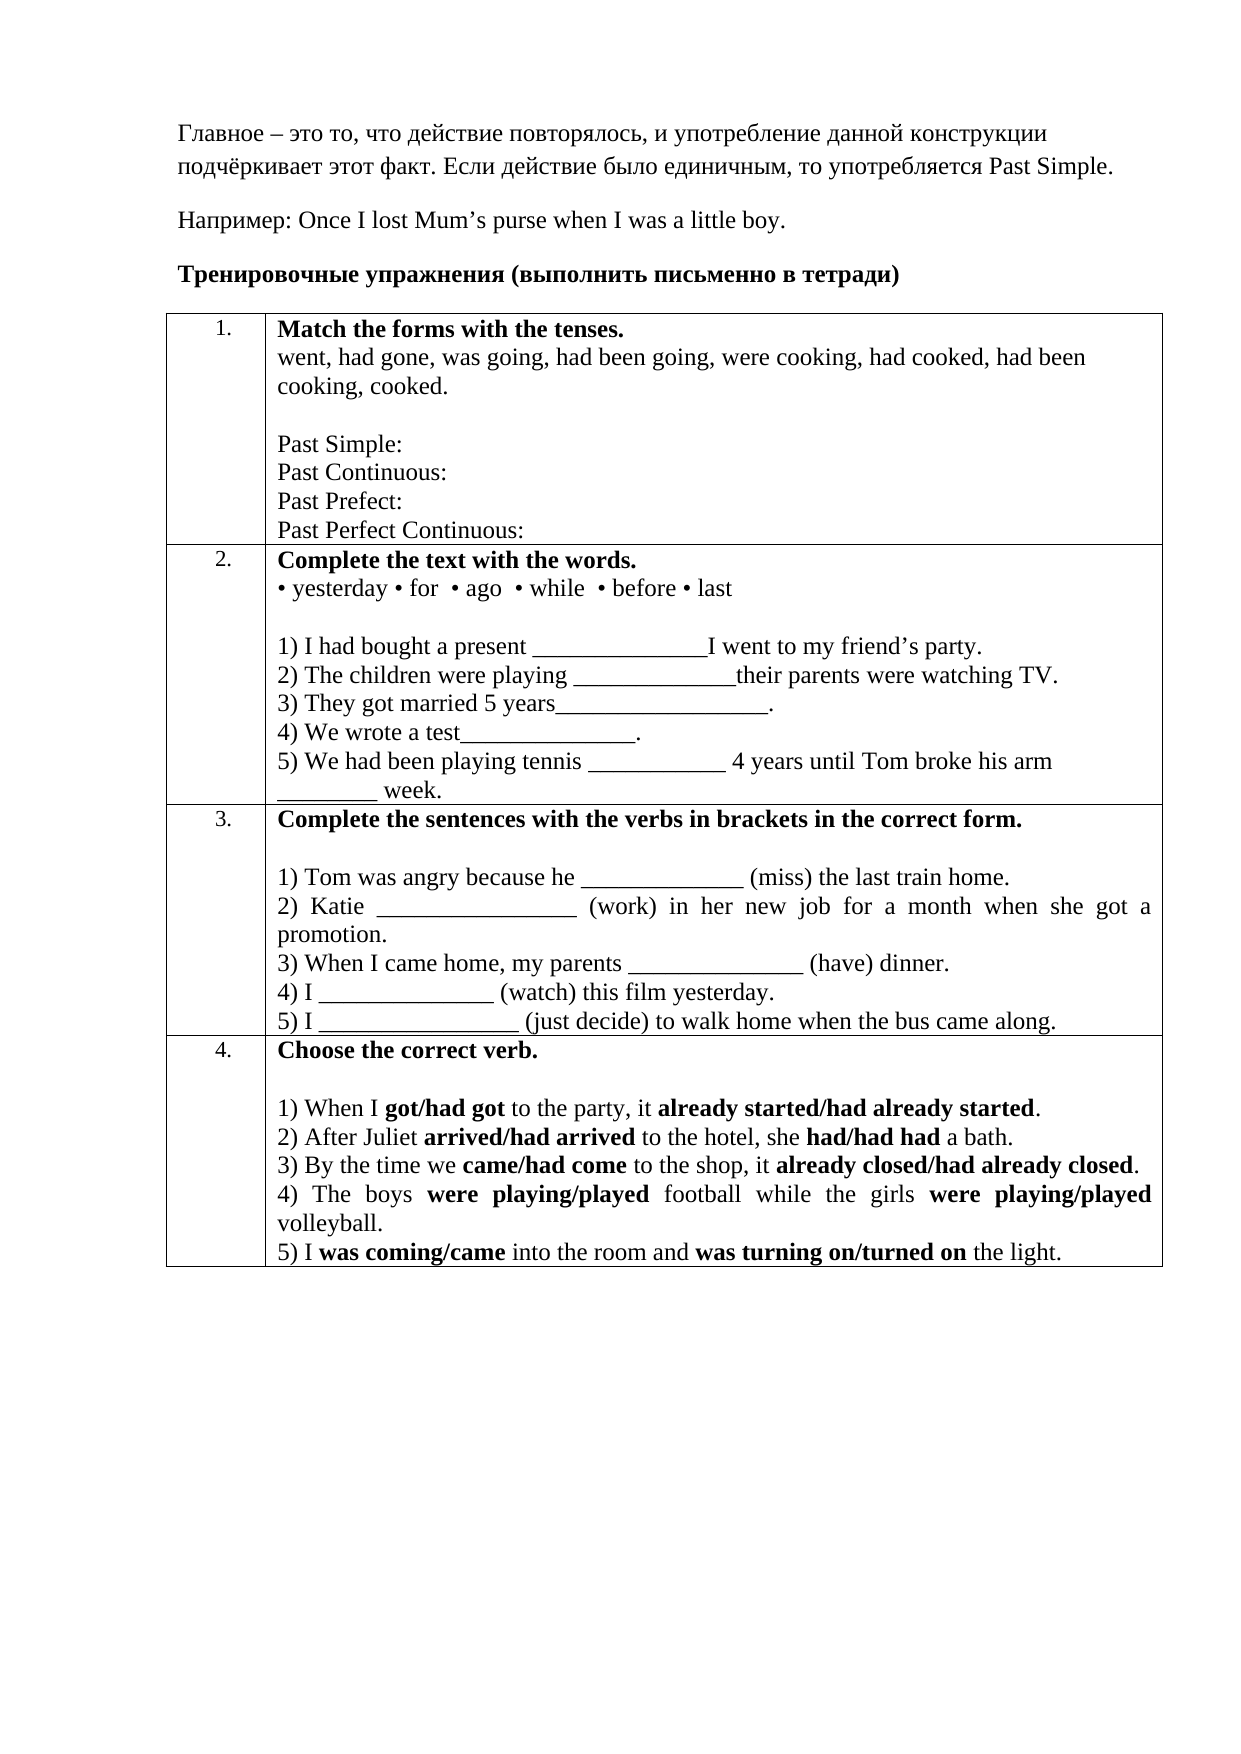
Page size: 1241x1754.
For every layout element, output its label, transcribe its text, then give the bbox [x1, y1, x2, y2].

table_cell Choose the correct verb. 1) When I got/had got to the party, it already started/had already started. 2) After Juliet arrived/had arrived to the hotel, she had/had had a bath. 3) By the time we came/had come to the shop, it already closed/had already closed. 4) The boys were playing/played football while the girls were playing/played volleyball. 5) I was coming/came into the room and was turning on/turned on the light. [266, 1036, 1162, 1266]
table_cell Complete the text with the words. • yesterday • for • ago • while • before • last 1) I had bought a present ______________I went to my friend’s party. 2) The children were playing _____________their parents were watching TV. 3) They got married 5 years_________________. 4) We wrote a test______________. 5) We had been playing tennis ___________ 4 years until Tom broke his arm ________ week. [266, 545, 1162, 803]
text Например: Once I lost Mum’s purse when I was a little boy. [177, 205, 1152, 234]
table_cell [167, 805, 265, 1034]
table_cell [167, 545, 265, 803]
text Тренировочные упражнения (выполнить письменно в тетради) [177, 259, 1152, 288]
text Главное – это то, что действие повторялось, и употребление данной конструкции подчёркивает этот факт. Если действие было единичным, то употребляется Past Simple. [177, 118, 1152, 180]
table_header Match the forms with the tenses. went, had gone, was going, had been going, were cooking, had cooked, had been cooking, cooked. Past Simple: Past Continuous: Past Prefect: Past Perfect Continuous: [266, 314, 1162, 544]
table_cell [167, 1036, 265, 1266]
table_header [167, 314, 265, 544]
table_cell Complete the sentences with the verbs in brackets in the correct form. 1) Tom was angry because he _____________ (miss) the last train home. 2) Katie ________________ (work) in her new job for a month when she got a promotion. 3) When I came home, my parents ______________ (have) dinner. 4) I ______________ (watch) this film yesterday. 5) I ________________ (just decide) to walk home when the bus came along. [266, 805, 1162, 1034]
